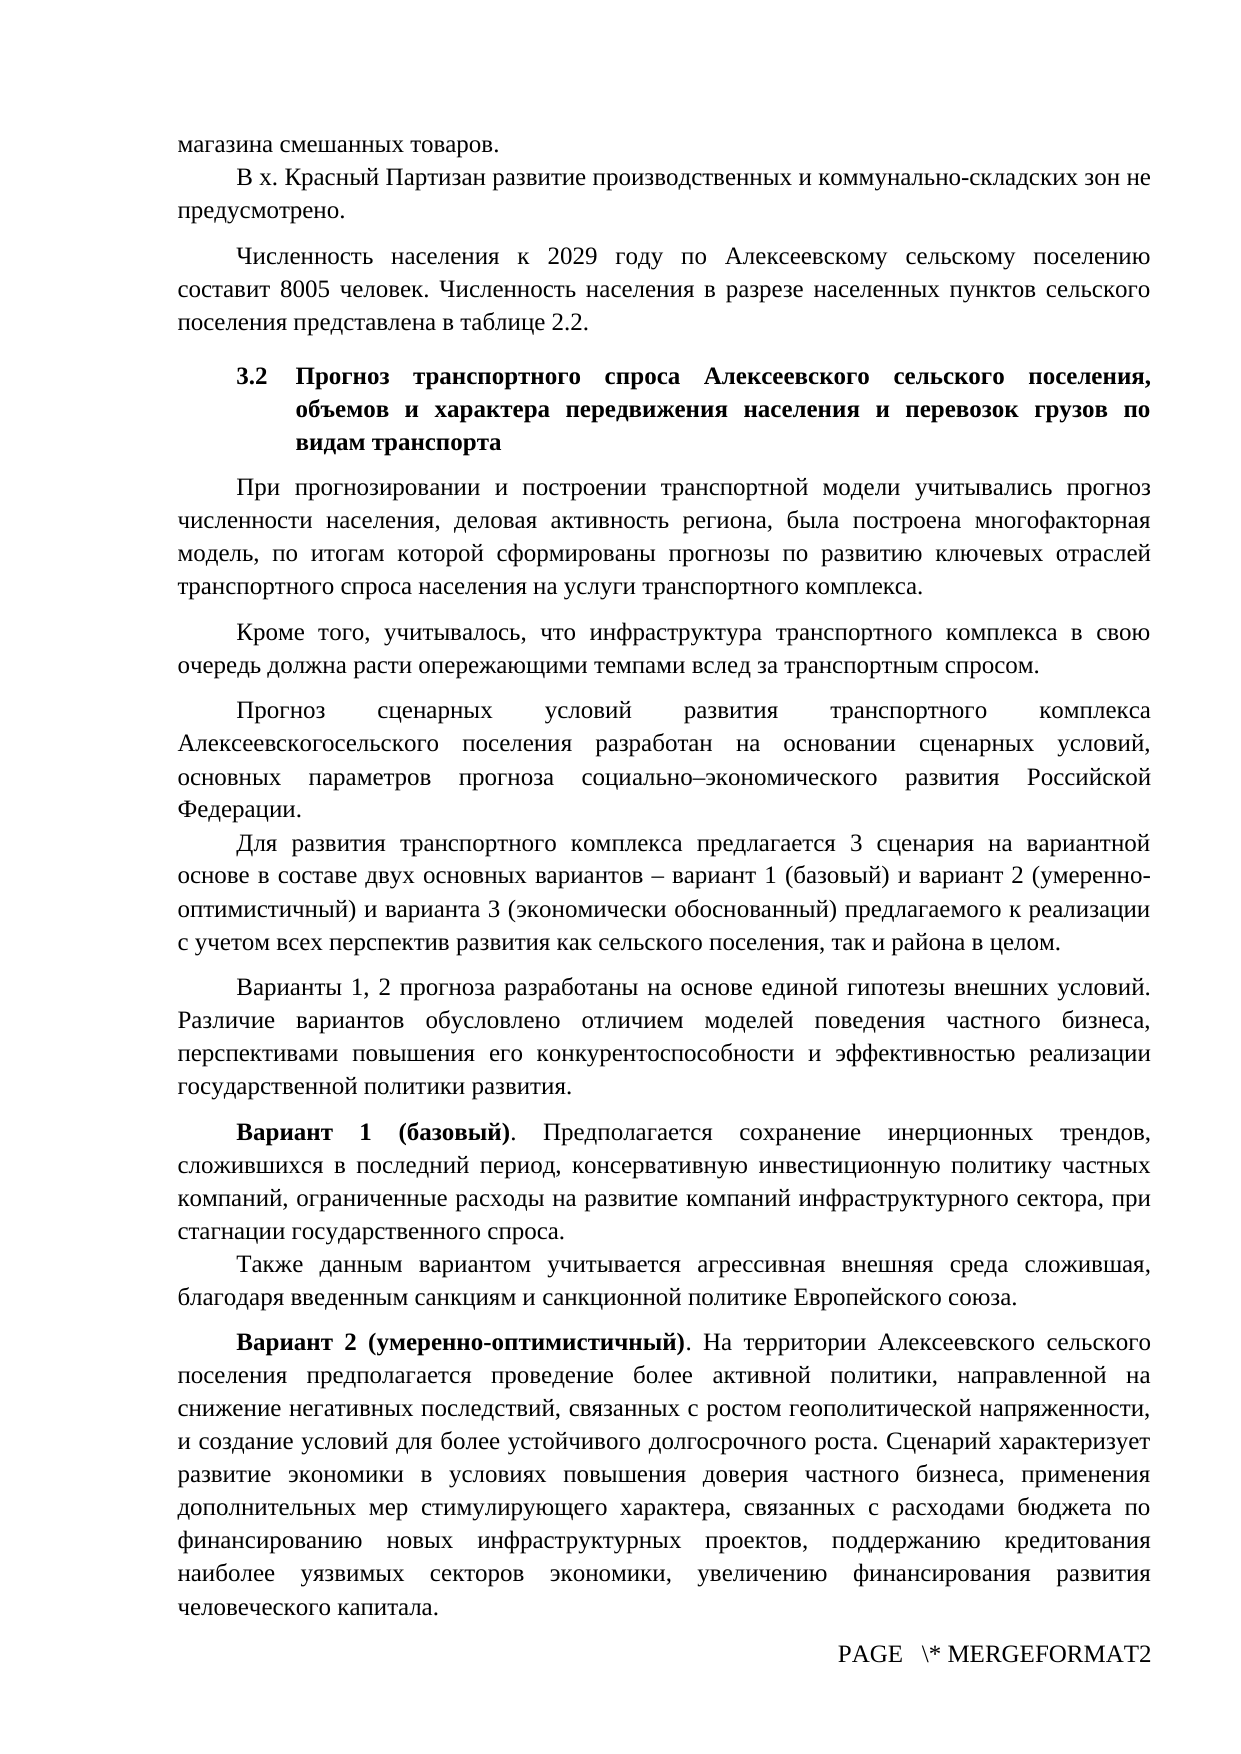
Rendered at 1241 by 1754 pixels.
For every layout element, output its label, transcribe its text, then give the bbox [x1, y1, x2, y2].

text При прогнозировании и построении транспортной модели учитывались прогноз численности населения, деловая активность региона, была построена многофакторная модель, по итогам которой сформированы прогнозы по развитию ключевых отраслей транспортного спроса населения на услуги транспортного комплекса. [177, 472, 1152, 600]
text Также данным вариантом учитывается агрессивная внешняя среда сложившая, благодаря введенным санкциям и санкционной политике Европейского союза. [177, 1249, 1152, 1311]
text Вариант 1 (базовый). Предполагается сохранение инерционных трендов, сложившихся в последний период, консервативную инвестиционную политику частных компаний, ограниченные расходы на развитие компаний инфраструктурного сектора, при стагнации государственного спроса. [177, 1117, 1152, 1244]
text В х. Красный Партизан развитие производственных и коммунально-складских зон не предусмотрено. [177, 162, 1152, 224]
text Для развития транспортного комплекса предлагается 3 сценария на вариантной основе в составе двух основных вариантов – вариант 1 (базовый) и вариант 2 (умеренно-оптимистичный) и варианта 3 (экономически обоснованный) предлагаемого к реализации с учетом всех перспектив развития как сельского поселения, так и района в целом. [177, 828, 1152, 955]
text Варианты 1, 2 прогноза разработаны на основе единой гипотезы внешних условий. Различие вариантов обусловлено отличием моделей поведения частного бизнеса, перспективами повышения его конкурентоспособности и эффективностью реализации государственной политики развития. [177, 972, 1152, 1100]
text Вариант 2 (умеренно-оптимистичный). На территории Алексеевского сельского поселения предполагается проведение более активной политики, направленной на снижение негативных последствий, связанных с ростом геополитической напряженности, и создание условий для более устойчивого долгосрочного роста. Сценарий характеризует развитие экономики в условиях повышения доверия частного бизнеса, применения дополнительных мер стимулирующего характера, связанных с расходами бюджета по финансированию новых инфраструктурных проектов, поддержанию кредитования наиболее уязвимых секторов экономики, увеличению финансирования развития человеческого капитала. [177, 1327, 1152, 1620]
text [177, 129, 1152, 158]
text Численность населения к 2029 году по Алексеевскому сельскому поселению составит 8005 человек. Численность населения в разрезе населенных пунктов сельского поселения представлена в таблице 2.2. [177, 241, 1152, 336]
text Прогноз сценарных условий развития транспортного комплекса Алексеевскогосельского поселения разработан на основании сценарных условий, основных параметров прогноза социально–экономического развития Российской Федерации. [177, 696, 1152, 823]
text Прогноз транспортного спроса Алексеевского сельского поселения, объемов и характера передвижения населения и перевозок грузов по видам транспорта [236, 361, 1152, 456]
text Кроме того, учитывалось, что инфраструктура транспортного комплекса в свою очередь должна расти опережающими темпами вслед за транспортным спросом. [177, 617, 1152, 679]
